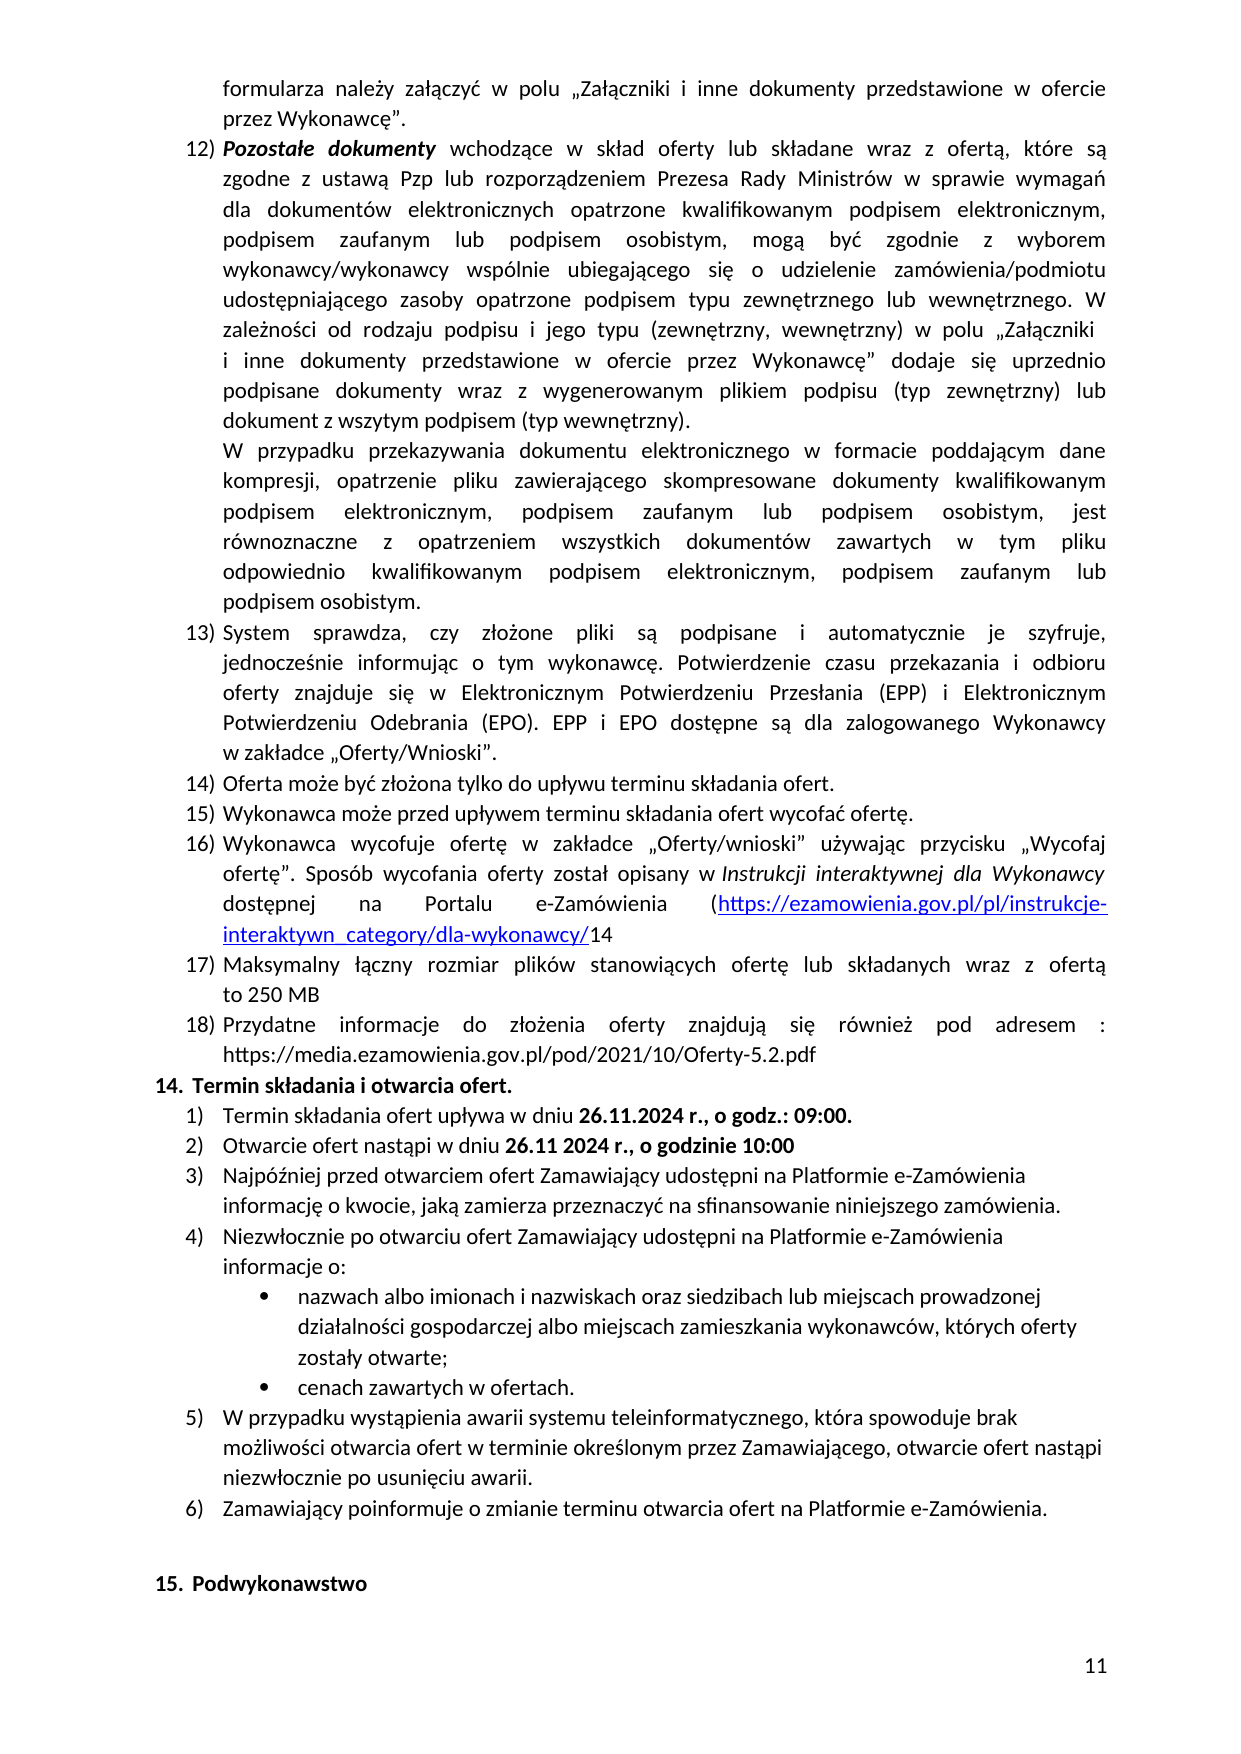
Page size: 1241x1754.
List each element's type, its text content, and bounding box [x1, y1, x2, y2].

list System sprawdza, czy złożone pliki są podpisane i automatycznie je szyfruje, jednocześnie informując o tym wykonawcę. Potwierdzenie czasu przekazania i odbioru oferty znajduje się w Elektronicznym Potwierdzeniu Przesłania (EPP) i Elektronicznym Potwierdzeniu Odebrania (EPO). EPP i EPO dostępne są dla zalogowanego Wykonawcy w zakładce „Oferty/Wnioski”. [185, 618, 1107, 766]
list W przypadku wystąpienia awarii systemu teleinformatycznego, która spowoduje brak możliwości otwarcia ofert w terminie określonym przez Zamawiającego, otwarcie ofert nastąpi niezwłocznie po usunięciu awarii. [185, 1403, 1107, 1491]
list Wykonawca może przed upływem terminu składania ofert wycofać ofertę. [185, 799, 1107, 827]
list Przydatne informacje do złożenia oferty znajdują się również pod adresem : https://media.ezamowienia.gov.pl/pod/2021/10/Oferty-5.2.pdf [185, 1010, 1107, 1068]
list Termin składania i otwarcia ofert. [154, 1071, 1107, 1099]
list Maksymalny łączny rozmiar plików stanowiących ofertę lub składanych wraz z ofertą to 250 MB [185, 950, 1107, 1008]
list W przypadku przekazywania dokumentu elektronicznego w formacie poddającym dane kompresji, opatrzenie pliku zawierającego skompresowane dokumenty kwalifikowanym podpisem elektronicznym, podpisem zaufanym lub podpisem osobistym, jest równoznaczne z opatrzeniem wszystkich dokumentów zawartych w tym pliku odpowiednio kwalifikowanym podpisem elektronicznym, podpisem zaufanym lub podpisem osobistym. [223, 436, 1107, 615]
list Podwykonawstwo [154, 1569, 1107, 1597]
list Najpóźniej przed otwarciem ofert Zamawiający udostępni na Platformie e-Zamówienia informację o kwocie, jaką zamierza przeznaczyć na sfinansowanie niniejszego zamówienia. [185, 1161, 1107, 1219]
list Zamawiający poinformuje o zmianie terminu otwarcia ofert na Platformie e-Zamówienia. [185, 1494, 1107, 1522]
list Oferta może być złożona tylko do upływu terminu składania ofert. [185, 769, 1107, 797]
list Wykonawca wycofuje ofertę w zakładce „Oferty/wnioski” używając przycisku „Wycofaj ofertę”. Sposób wycofania oferty został opisany w Instrukcji interaktywnej dla Wykonawcy dostępnej na Portalu e-Zamówienia (https://ezamowienia.gov.pl/pl/instrukcje-interaktywn_category/dla-wykonawcy/14 [185, 829, 1107, 948]
list nazwach albo imionach i nazwiskach oraz siedzibach lub miejscach prowadzonej działalności gospodarczej albo miejscach zamieszkania wykonawców, których oferty zostały otwarte; [260, 1282, 1107, 1371]
list Termin składania ofert upływa w dniu 26.11.2024 r., o godz.: 09:00. [185, 1101, 1107, 1129]
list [185, 74, 1107, 132]
list Otwarcie ofert nastąpi w dniu 26.11 2024 r., o godzinie 10:00 [185, 1131, 1107, 1159]
list Niezwłocznie po otwarciu ofert Zamawiający udostępni na Platformie e-Zamówienia informacje o: [185, 1222, 1107, 1280]
list Pozostałe dokumenty wchodzące w skład oferty lub składane wraz z ofertą, które są zgodne z ustawą Pzp lub rozporządzeniem Prezesa Rady Ministrów w sprawie wymagań dla dokumentów elektronicznych opatrzone kwalifikowanym podpisem elektronicznym, podpisem zaufanym lub podpisem osobistym, mogą być zgodnie z wyborem wykonawcy/wykonawcy wspólnie ubiegającego się o udzielenie zamówienia/podmiotu udostępniającego zasoby opatrzone podpisem typu zewnętrznego lub wewnętrznego. W zależności od rodzaju podpisu i jego typu (zewnętrzny, wewnętrzny) w polu „Załączniki i inne dokumenty przedstawione w ofercie przez Wykonawcę” dodaje się uprzednio podpisane dokumenty wraz z wygenerowanym plikiem podpisu (typ zewnętrzny) lub dokument z wszytym podpisem (typ wewnętrzny). [185, 134, 1107, 434]
list cenach zawartych w ofertach. [260, 1373, 1107, 1401]
